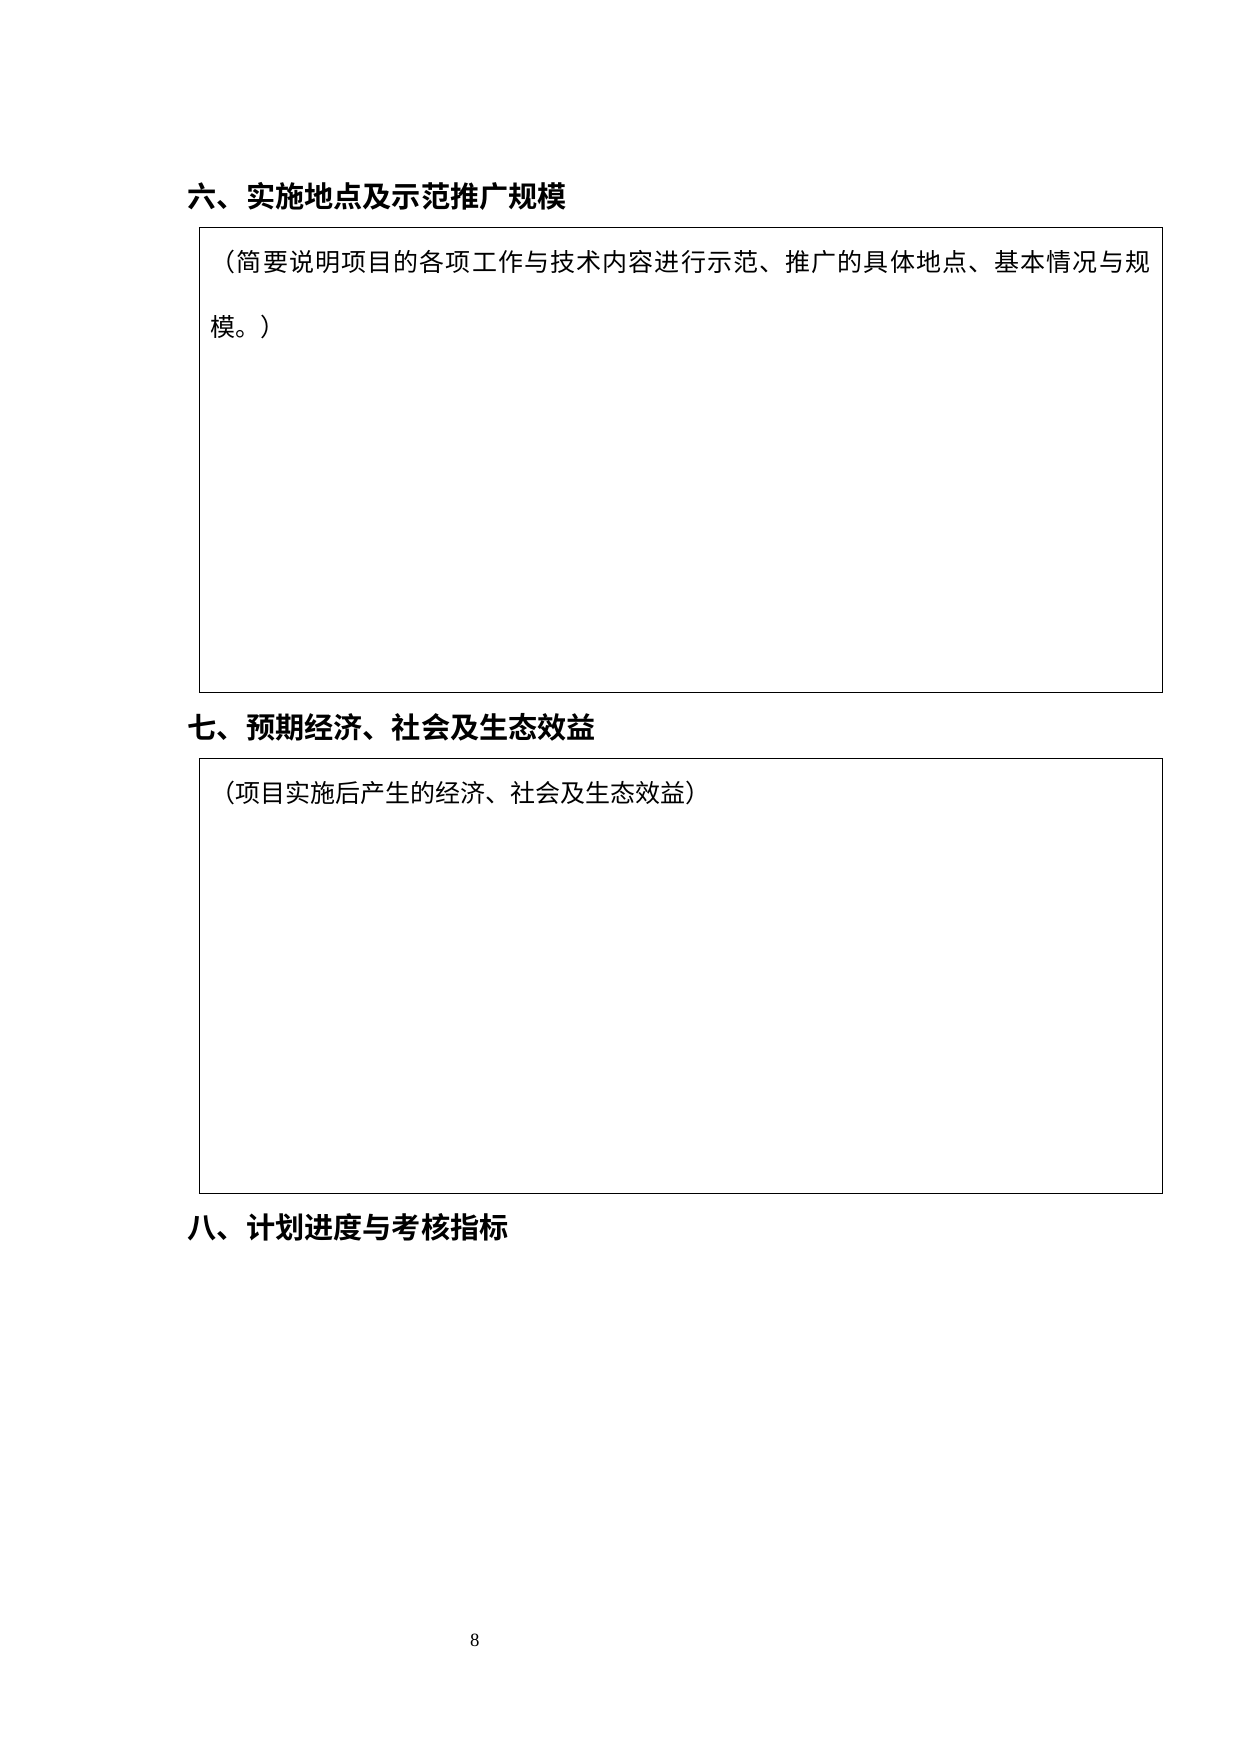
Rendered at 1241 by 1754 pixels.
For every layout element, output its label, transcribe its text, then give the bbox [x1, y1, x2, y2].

text 六、实施地点及示范推广规模 [187, 162, 1094, 227]
text 八、计划进度与考核指标 [187, 1194, 1094, 1259]
text 七、预期经济、社会及生态效益 [187, 693, 1094, 758]
table_header （项目实施后产生的经济、社会及生态效益） [200, 759, 1162, 1193]
table_header （简要说明项目的各项工作与技术内容进行示范、推广的具体地点、基本情况与规模。） [200, 228, 1162, 692]
